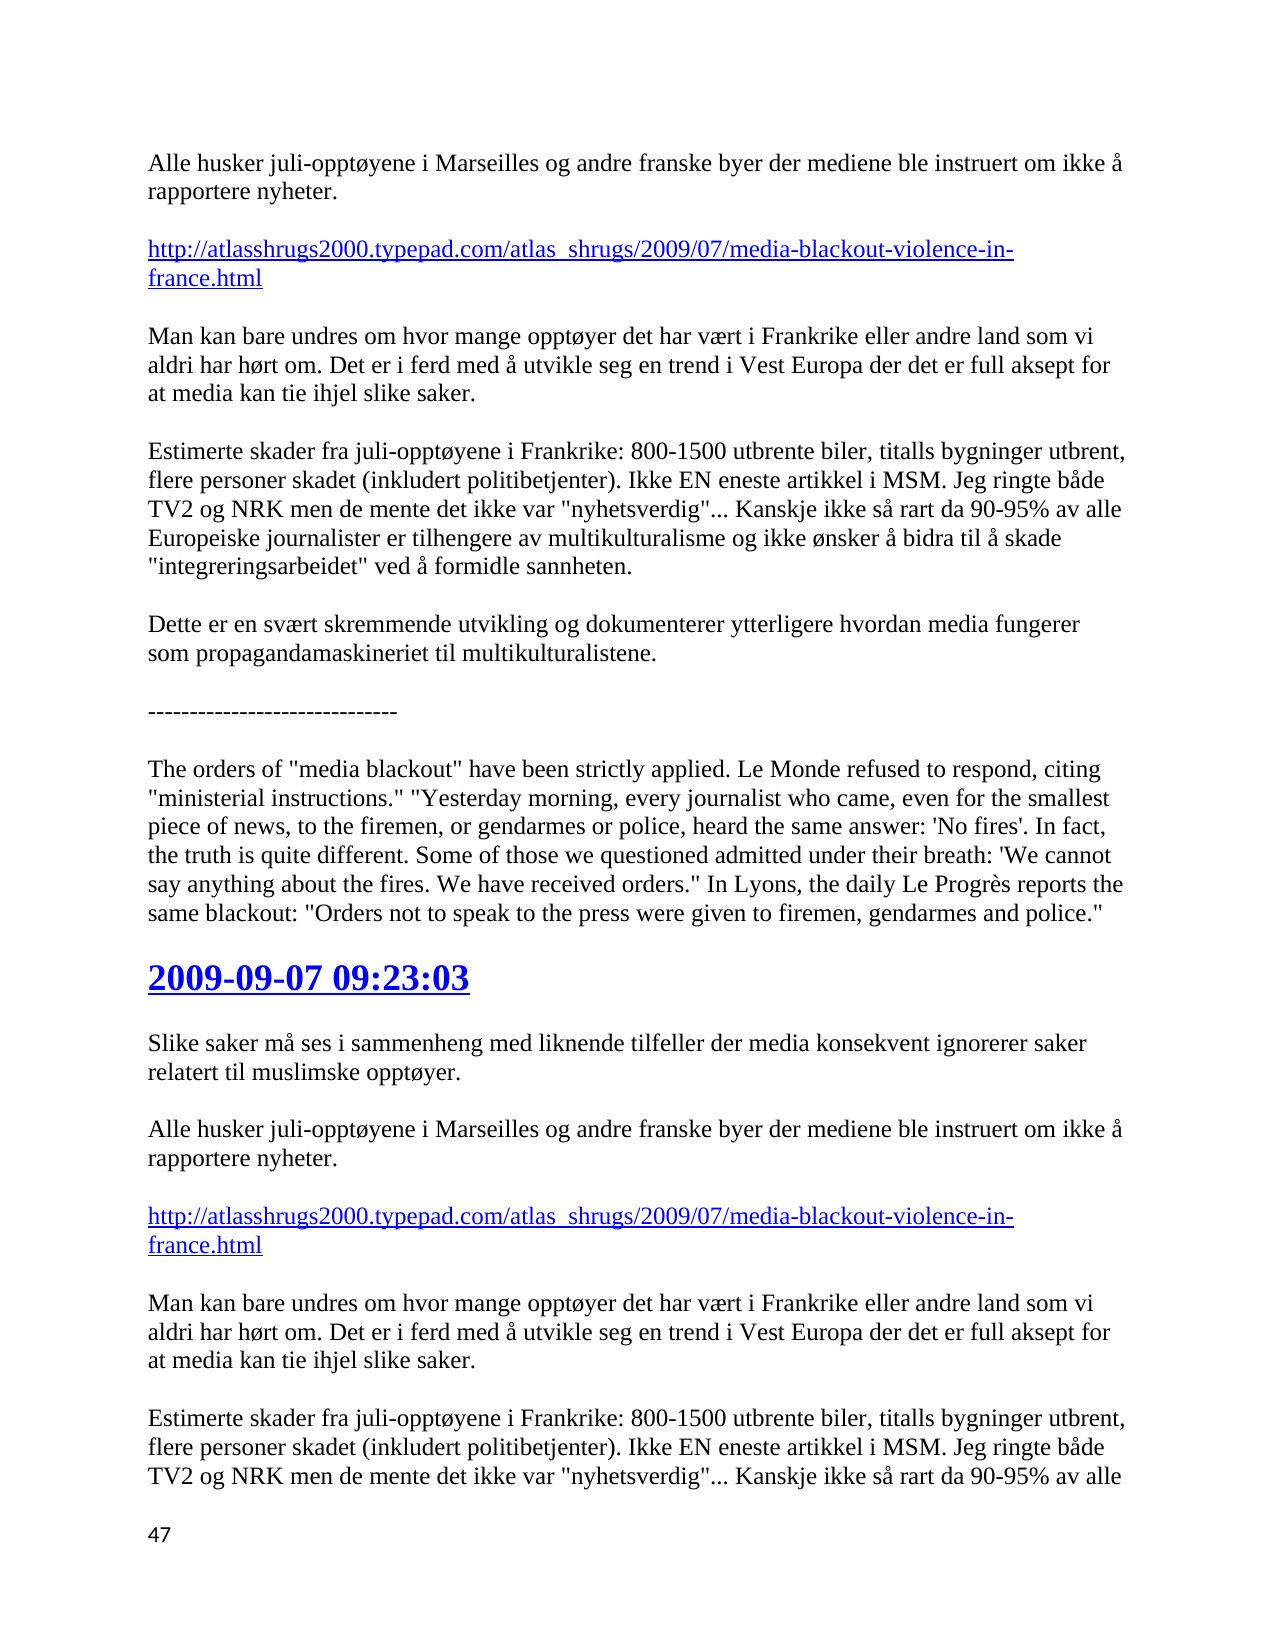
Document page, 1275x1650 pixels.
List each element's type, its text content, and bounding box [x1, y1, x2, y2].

text http://atlasshrugs2000.typepad.com/atlas_shrugs/2009/07/media-blackout-violence-in-france.html [148, 234, 1127, 292]
text Alle husker juli-opptøyene i Marseilles og andre franske byer der mediene ble instruert om ikke å rapportere nyheter. [148, 1114, 1127, 1172]
text Man kan bare undres om hvor mange opptøyer det har vært i Frankrike eller andre land som vi aldri har hørt om. Det er i ferd med å utvikle seg en trend i Vest Europa der det er full aksept for at media kan tie ihjel slike saker. [148, 321, 1127, 407]
text Man kan bare undres om hvor mange opptøyer det har vært i Frankrike eller andre land som vi aldri har hørt om. Det er i ferd med å utvikle seg en trend i Vest Europa der det er full aksept for at media kan tie ihjel slike saker. [148, 1288, 1127, 1374]
text 2009-09-07 09:23:03 [148, 956, 1127, 999]
text The orders of "media blackout" have been strictly applied. Le Monde refused to respond, citing "ministerial instructions." "Yesterday morning, every journalist who came, even for the smallest piece of news, to the firemen, or gendarmes or police, heard the same answer: 'No fires'. In fact, the truth is quite different. Some of those we questioned admitted under their breath: 'We cannot say anything about the fires. We have received orders." In Lyons, the daily Le Progrès reports the same blackout: "Orders not to speak to the press were given to firemen, gendarmes and police." [148, 754, 1127, 926]
text Slike saker må ses i sammenheng med liknende tilfeller der media konsekvent ignorerer saker relatert til muslimske opptøyer. [148, 1028, 1127, 1085]
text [148, 1403, 1127, 1489]
text Alle husker juli-opptøyene i Marseilles og andre franske byer der mediene ble instruert om ikke å rapportere nyheter. [148, 148, 1127, 205]
text ------------------------------ [148, 696, 1127, 725]
text Dette er en svært skremmende utvikling og dokumenterer ytterligere hvordan media fungerer som propagandamaskineriet til multikulturalistene. [148, 609, 1127, 667]
text http://atlasshrugs2000.typepad.com/atlas_shrugs/2009/07/media-blackout-violence-in-france.html [148, 1201, 1127, 1259]
